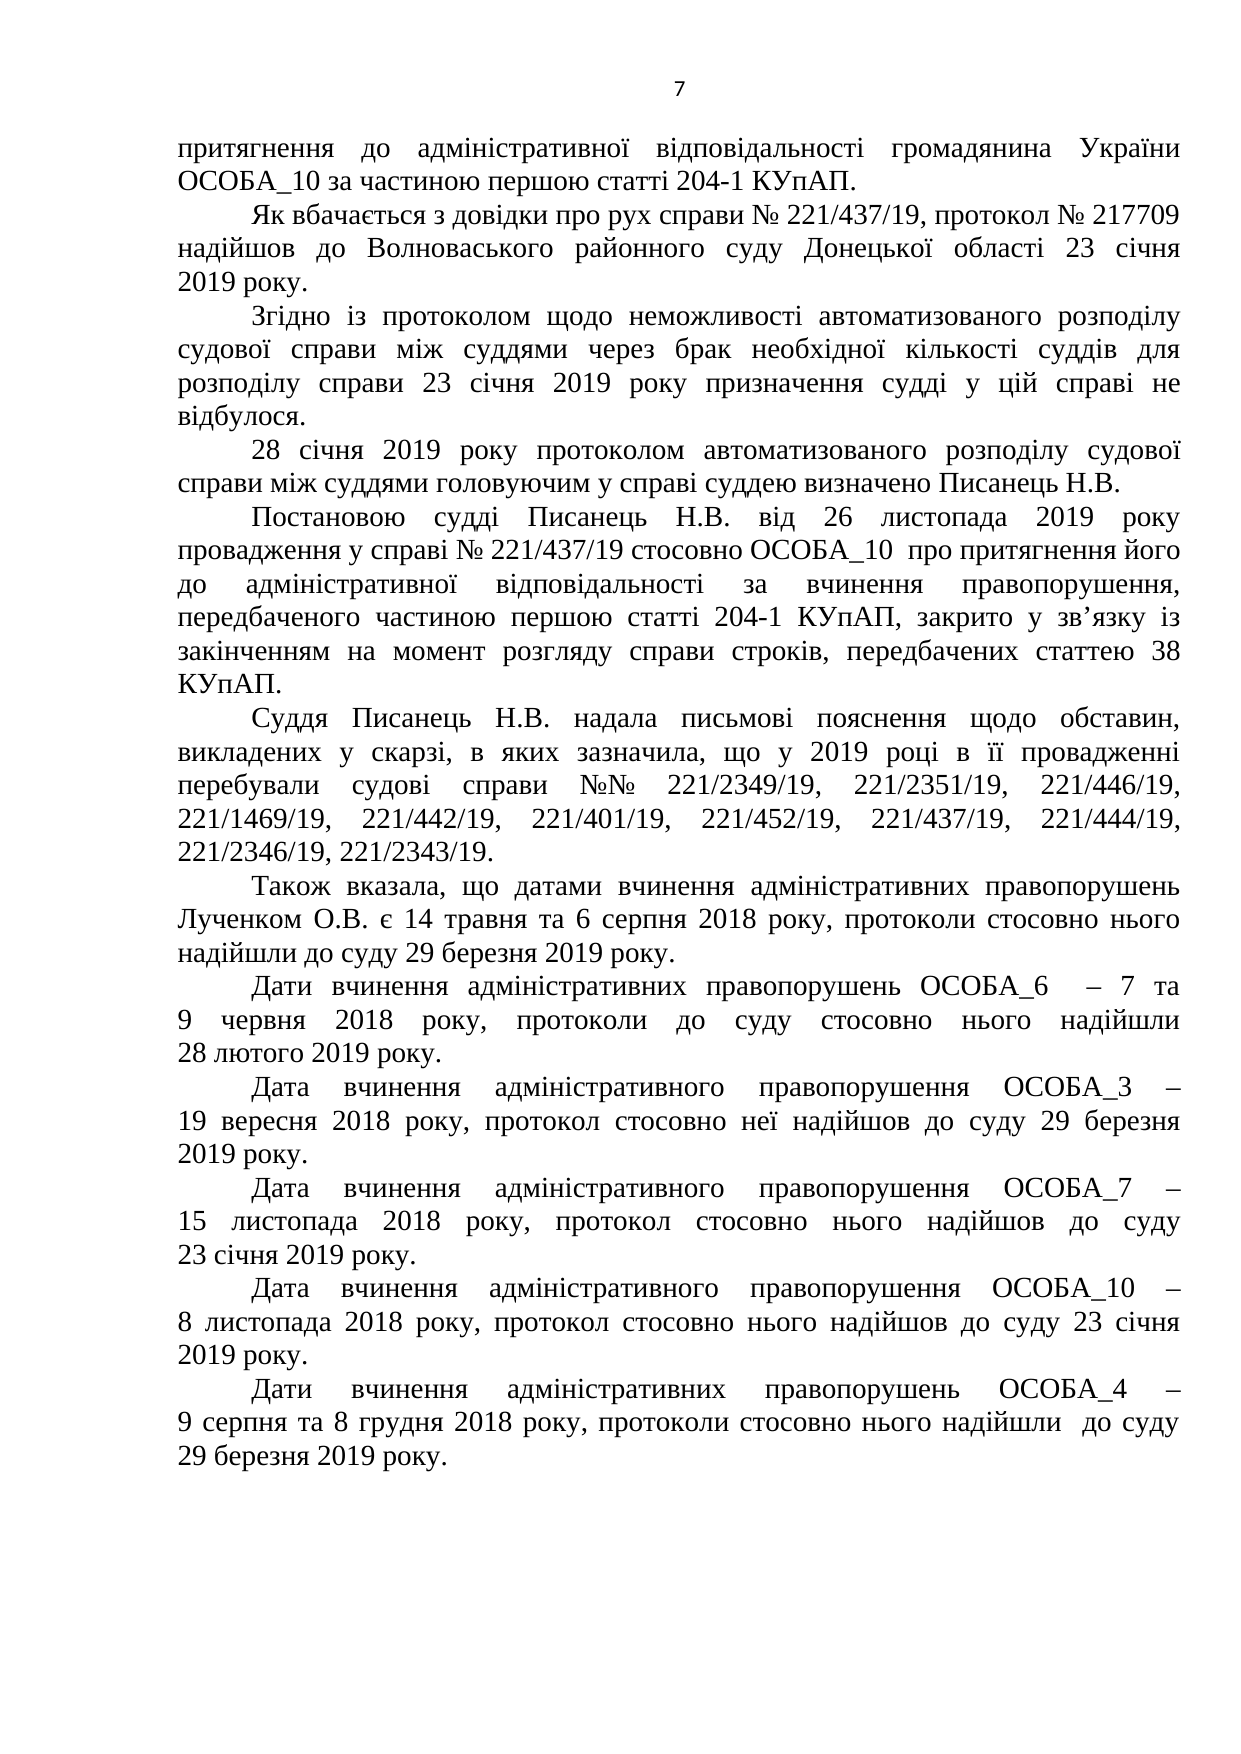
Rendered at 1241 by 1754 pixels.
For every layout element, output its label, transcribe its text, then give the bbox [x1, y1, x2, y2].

text Постановою судді Писанець Н.В. від 26 листопада 2019 року провадження у справі № 221/437/19 стосовно ОСОБА_10 про притягнення його до адміністративної відповідальності за вчинення правопорушення, передбаченого частиною першою статті 204-1 КУпАП, закрито у зв’язку із закінченням на момент розгляду справи строків, передбачених статтею 38 КУпАП. [177, 499, 1181, 700]
text Також вказала, що датами вчинення адміністративних правопорушень Лученком О.В. є 14 травня та 6 серпня 2018 року, протоколи стосовно нього надійшли до суду 29 березня 2019 року. [177, 868, 1181, 968]
text Як вбачається з довідки про рух справи № 221/437/19, протокол № 217709 надійшов до Волноваського районного суду Донецької області 23 січня 2019 року. [177, 197, 1181, 298]
text Дати вчинення адміністративних правопорушень ОСОБА_4 – 9 серпня та 8 грудня 2018 року, протоколи стосовно нього надійшли до суду 29 березня 2019 року. [177, 1371, 1181, 1472]
text Дата вчинення адміністративного правопорушення ОСОБА_7 – 15 листопада 2018 року, протокол стосовно нього надійшов до суду 23 січня 2019 року. [177, 1170, 1181, 1270]
text Дата вчинення адміністративного правопорушення ОСОБА_10 – 8 листопада 2018 року, протокол стосовно нього надійшов до суду 23 січня 2019 року. [177, 1270, 1181, 1371]
text Дати вчинення адміністративних правопорушень ОСОБА_6 – 7 та 9 червня 2018 року, протоколи до суду стосовно нього надійшли 28 лютого 2019 року. [177, 968, 1181, 1069]
text Дата вчинення адміністративного правопорушення ОСОБА_3 – 19 вересня 2018 року, протокол стосовно неї надійшов до суду 29 березня 2019 року. [177, 1069, 1181, 1170]
text Суддя Писанець Н.В. надала письмові пояснення щодо обставин, викладених у скарзі, в яких зазначила, що у 2019 році в її провадженні перебували судові справи №№ 221/2349/19, 221/2351/19, 221/446/19, 221/1469/19, 221/442/19, 221/401/19, 221/452/19, 221/437/19, 221/444/19, 221/2346/19, 221/2343/19. [177, 700, 1181, 868]
text Згідно із протоколом щодо неможливості автоматизованого розподілу судової справи між суддями через брак необхідної кількості суддів для розподілу справи 23 січня 2019 року призначення судді у цій справі не відбулося. [177, 298, 1181, 432]
text 28 січня 2019 року протоколом автоматизованого розподілу судової справи між суддями головуючим у справі суддею визначено Писанець Н.В. [177, 432, 1181, 499]
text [177, 130, 1181, 197]
